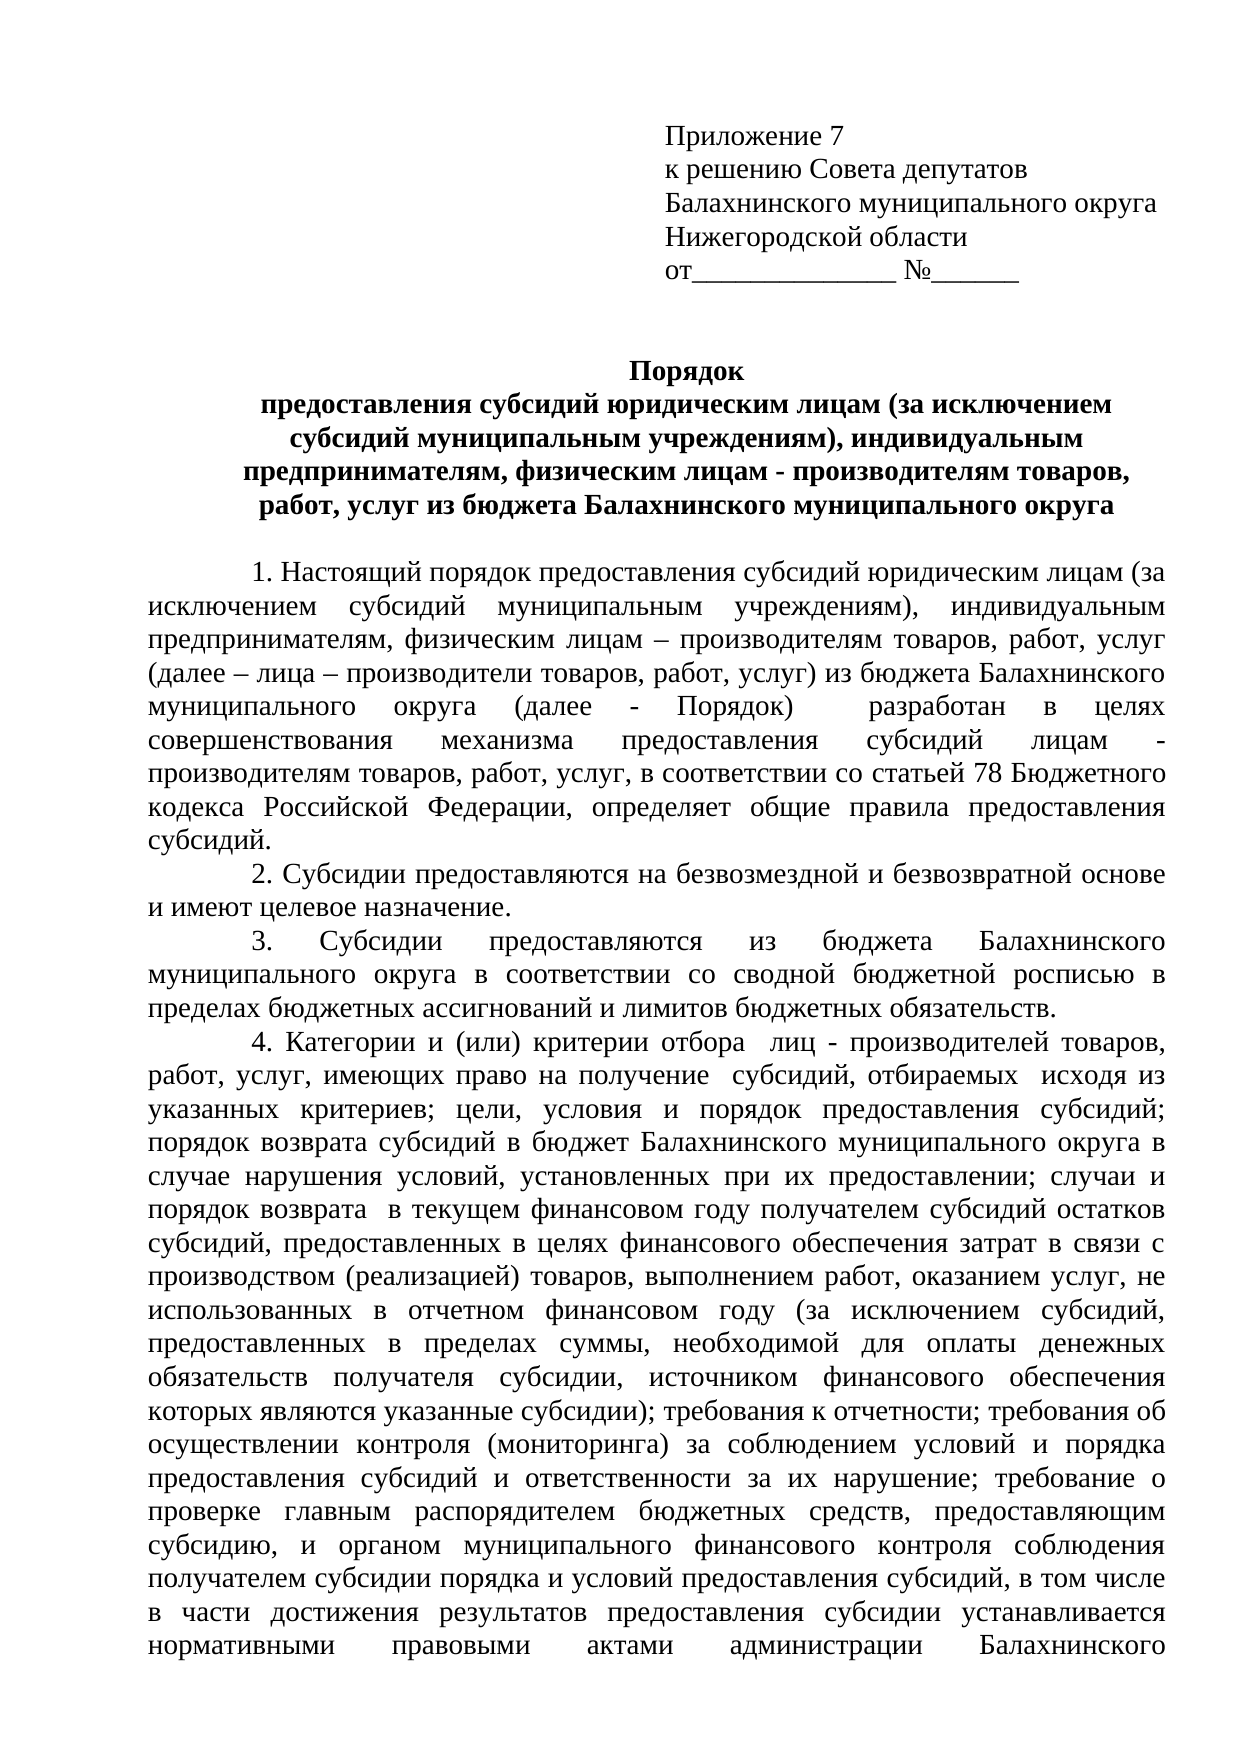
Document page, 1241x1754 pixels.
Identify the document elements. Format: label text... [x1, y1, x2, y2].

text Балахнинского муниципального округа [664, 185, 1166, 219]
text Порядок [177, 353, 1196, 386]
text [148, 1024, 1166, 1661]
text работ, услуг из бюджета Балахнинского муниципального округа [177, 487, 1196, 521]
text предоставления субсидий юридическим лицам (за исключением [177, 386, 1196, 420]
text Нижегородской области [664, 219, 1166, 252]
text субсидий муниципальным учреждениям), индивидуальным предпринимателям, физическим лицам - производителям товаров, [177, 420, 1196, 487]
text 2. Субсидии предоставляются на безвозмездной и безвозвратной основе и имеют целевое назначение. [148, 856, 1166, 923]
text к решению Совета депутатов [664, 152, 1166, 185]
text 1. Настоящий порядок предоставления субсидий юридическим лицам (за исключением субсидий муниципальным учреждениям), индивидуальным предпринимателям, физическим лицам – производителям товаров, работ, услуг (далее – лица – производители товаров, работ, услуг) из бюджета Балахнинского муниципального округа (далее - Порядок) разработан в целях совершенствования механизма предоставления субсидий лицам - производителям товаров, работ, услуг, в соответствии со статьей 78 Бюджетного кодекса Российской Федерации, определяет общие правила предоставления субсидий. [148, 554, 1166, 856]
text 3. Субсидии предоставляются из бюджета Балахнинского муниципального округа в соответствии со сводной бюджетной росписью в пределах бюджетных ассигнований и лимитов бюджетных обязательств. [148, 923, 1166, 1024]
text Приложение 7 [664, 118, 1166, 152]
text от______________ №______ [664, 252, 1166, 286]
